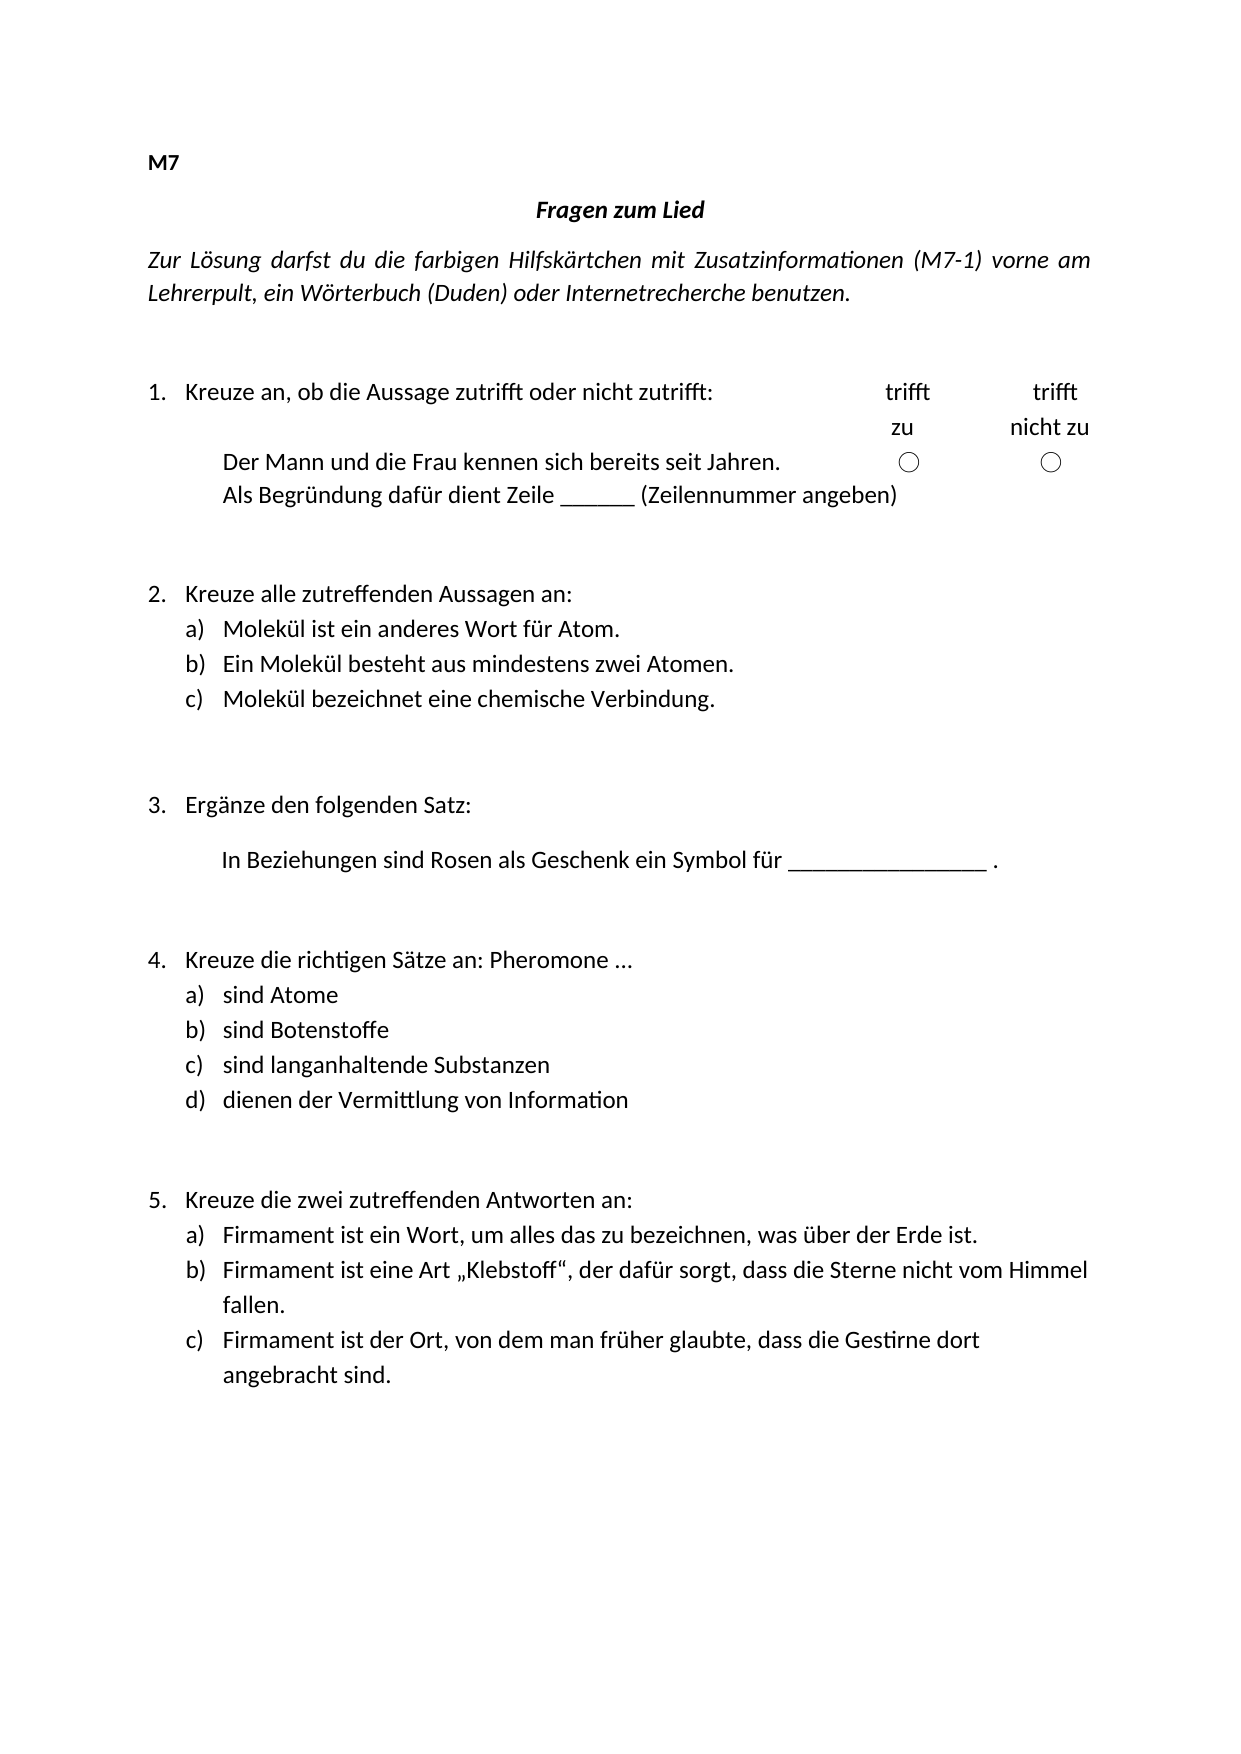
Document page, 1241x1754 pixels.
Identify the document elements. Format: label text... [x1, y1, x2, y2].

text Fragen zum Lied [148, 194, 1092, 225]
list Kreuze an, ob die Aussage zutrifft oder nicht zutrifft: trifft trifft zu nicht zu [148, 376, 1092, 442]
list dienen der Vermittlung von Information [185, 1084, 1092, 1114]
list Als Begründung dafür dient Zeile ______ (Zeilennummer angeben) [223, 479, 1092, 510]
text M7 [148, 148, 1092, 176]
list sind langanhaltende Substanzen [185, 1049, 1092, 1079]
list Firmament ist eine Art „Klebstoff“, der dafür sorgt, dass die Sterne nicht vom Himmel fallen. [186, 1254, 1092, 1320]
text In Beziehungen sind Rosen als Geschenk ein Symbol für ________________ . [148, 844, 1092, 875]
list sind Atome [185, 979, 1092, 1009]
list sind Botenstoffe [185, 1014, 1092, 1044]
list Kreuze die zwei zutreffenden Antworten an: [148, 1184, 1092, 1215]
list Molekül ist ein anderes Wort für Atom. [185, 613, 1092, 644]
list Molekül bezeichnet eine chemische Verbindung. [185, 683, 1092, 714]
text Zur Lösung darfst du die farbigen Hilfskärtchen mit Zusatzinformationen (M7-1) vorne am Lehrerpult, ein Wörterbuch (Duden) oder Internetrecherche benutzen. [148, 244, 1092, 308]
list Firmament ist der Ort, von dem man früher glaubte, dass die Gestirne dort angebracht sind. [186, 1324, 1092, 1390]
list Firmament ist ein Wort, um alles das zu bezeichnen, was über der Erde ist. [186, 1219, 1092, 1250]
list Kreuze alle zutreffenden Aussagen an: [148, 578, 1092, 609]
list Ergänze den folgenden Satz: [148, 789, 1092, 819]
list Ein Molekül besteht aus mindestens zwei Atomen. [185, 648, 1092, 679]
list Der Mann und die Frau kennen sich bereits seit Jahren. ⃝ ⃝ [223, 446, 1092, 477]
list Kreuze die richtigen Sätze an: Pheromone ... [148, 944, 1092, 974]
